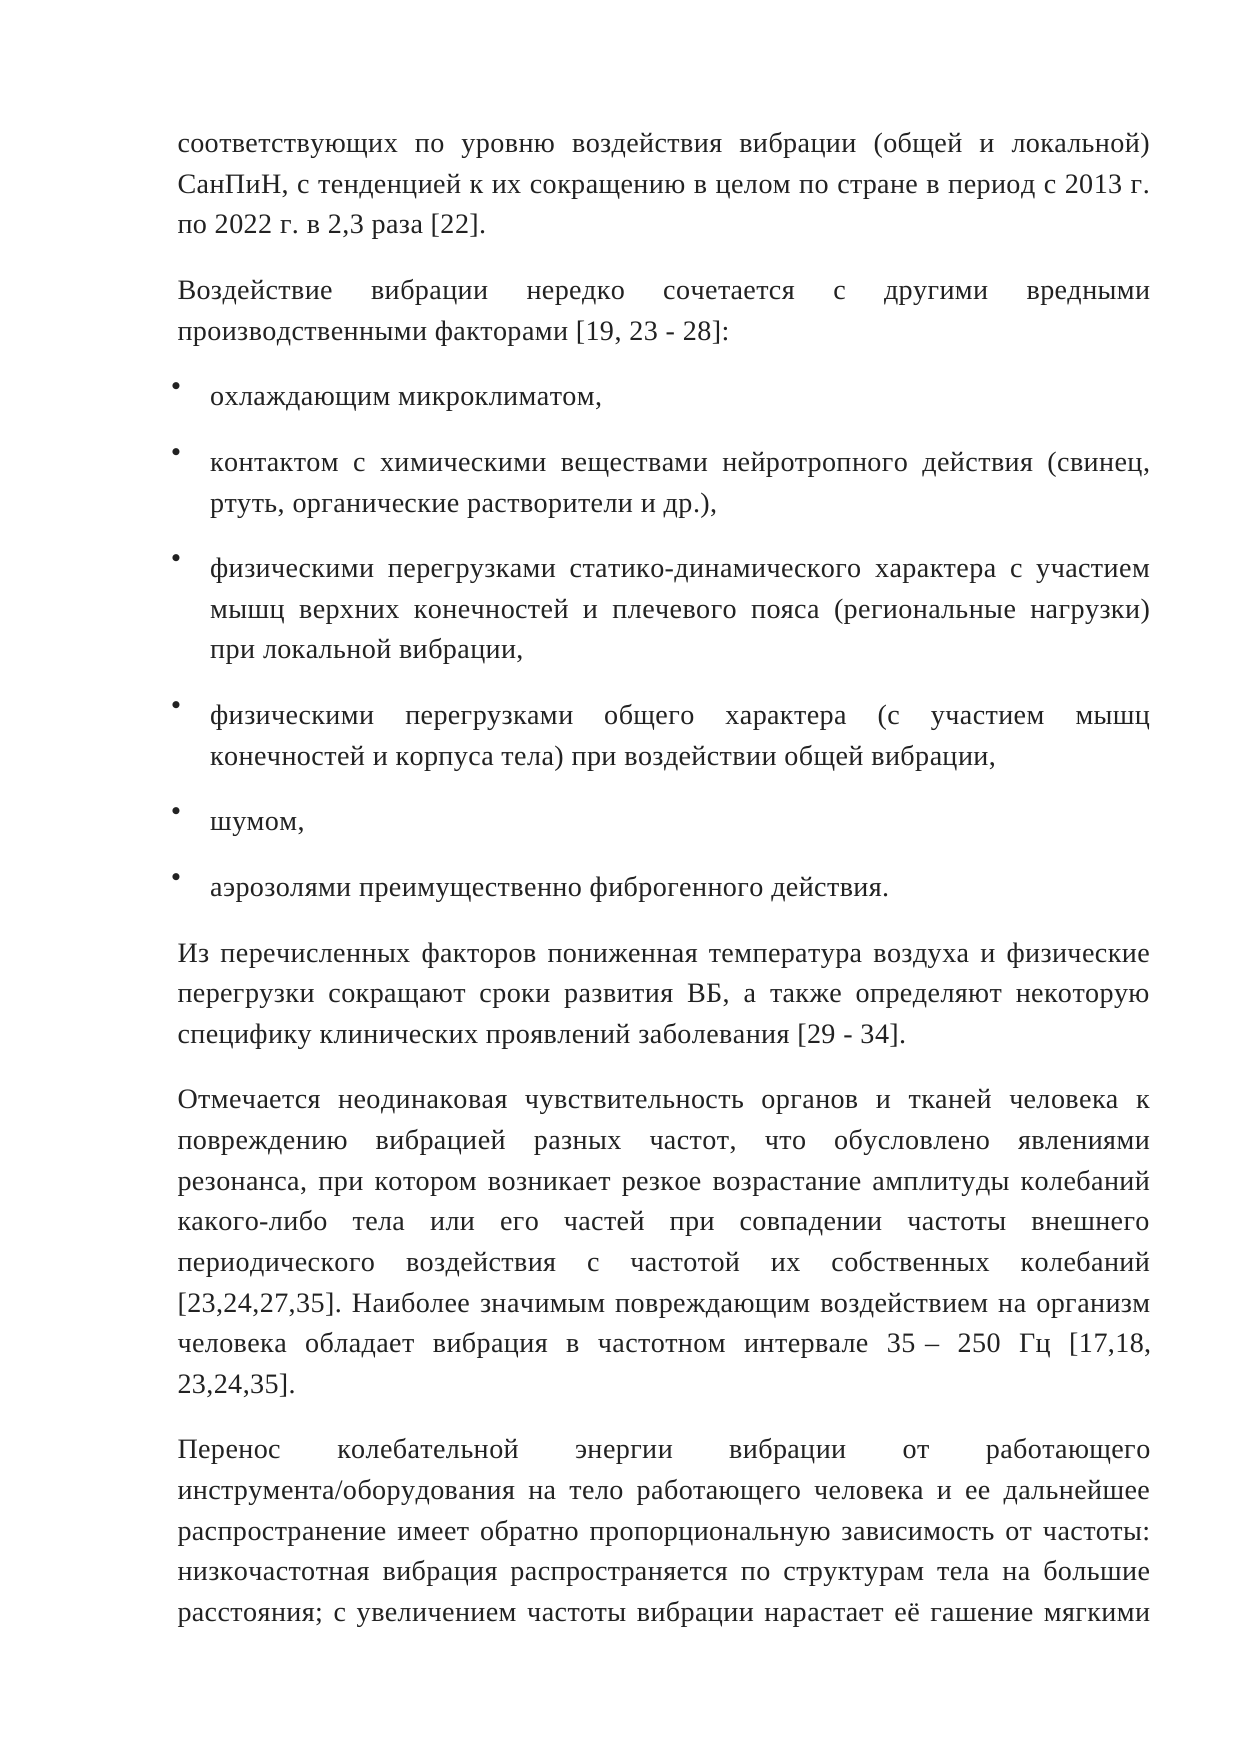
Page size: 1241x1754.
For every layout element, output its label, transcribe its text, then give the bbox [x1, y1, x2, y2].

list охлаждающим микроклиматом, [172, 371, 1152, 412]
list физическими перегрузками общего характера (с участием мышц конечностей и корпуса тела) при воздействии общей вибрации, [172, 690, 1152, 771]
list аэрозолями преимущественно фиброгенного действия. [172, 862, 1152, 902]
list контактом с химическими веществами нейротропного действия (свинец, ртуть, органические растворители и др.), [172, 437, 1152, 518]
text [177, 1424, 1152, 1627]
list физическими перегрузками статико-динамического характера с участием мышц верхних конечностей и плечевого пояса (региональные нагрузки) при локальной вибрации, [172, 543, 1152, 665]
list шумом, [172, 796, 1152, 837]
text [177, 118, 1152, 240]
text Из перечисленных факторов пониженная температура воздуха и физические перегрузки сокращают сроки развития ВБ, а также определяют некоторую специфику клинических проявлений заболевания [29 - 34]. [177, 927, 1152, 1049]
text Воздействие вибрации нередко сочетается с другими вредными производственными факторами [19, 23 - 28]: [177, 265, 1152, 346]
text Отмечается неодинаковая чувствительность органов и тканей человека к повреждению вибрацией разных частот, что обусловлено явлениями резонанса, при котором возникает резкое возрастание амплитуды колебаний какого-либо тела или его частей при совпадении частоты внешнего периодического воздействия с частотой их собственных колебаний [23,24,27,35]. Наиболее значимым повреждающим воздействием на организм человека обладает вибрация в частотном интервале 35 – 250 Гц [17,18, 23,24,35]. [177, 1074, 1152, 1399]
